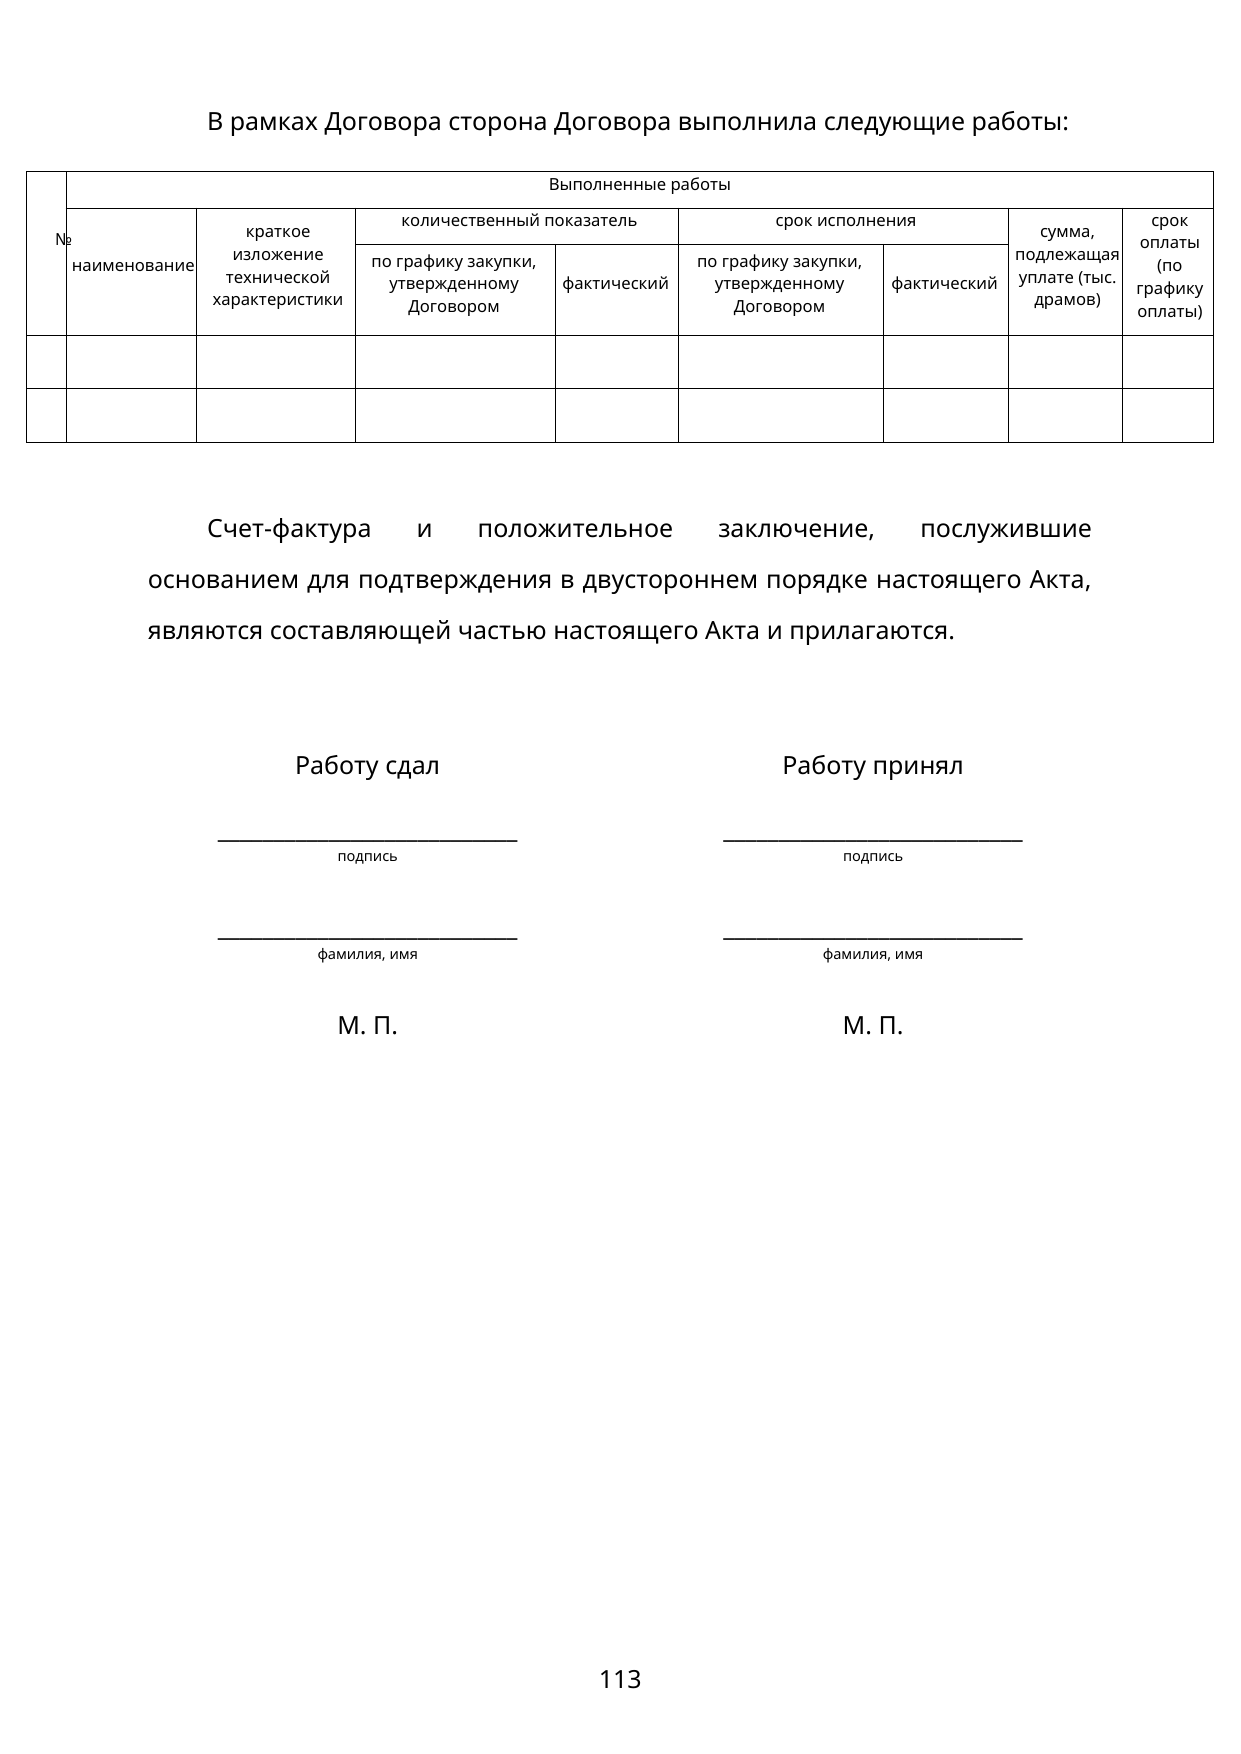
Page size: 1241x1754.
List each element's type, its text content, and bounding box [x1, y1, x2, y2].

table_cell ___________________________ подпись [115, 812, 620, 910]
table_header № [27, 172, 66, 334]
table_header Работу принял [620, 748, 1126, 812]
table_cell срок оплаты (по графику оплаты) [1123, 209, 1213, 334]
table_cell [356, 336, 555, 388]
table_cell [679, 389, 883, 442]
text В рамках Договора сторона Договора выполнила следующие работы: [148, 103, 1092, 137]
table_cell [67, 389, 196, 442]
table_cell ___________________________ фамилия, имя [115, 910, 620, 1008]
table_cell [356, 389, 555, 442]
table_cell наименование [67, 209, 196, 334]
table_header Работу сдал [115, 748, 620, 812]
table_cell срок исполнения [679, 209, 1008, 244]
table_cell [27, 336, 66, 388]
table_cell [679, 336, 883, 388]
text Счет-фактура и положительное заключение, послужившие основанием для подтверждения в двустороннем порядке настоящего Акта, являются составляющей частью настоящего Акта и прилагаются. [148, 511, 1092, 647]
table_cell фактический [556, 245, 678, 334]
table_cell М. П. [115, 1008, 620, 1072]
table_cell ___________________________ подпись [620, 812, 1126, 910]
table_cell фактический [884, 245, 1008, 334]
table_cell [556, 389, 678, 442]
table_cell [27, 389, 66, 442]
table_cell количественный показатель [356, 209, 678, 244]
table_cell ___________________________ фамилия, имя [620, 910, 1126, 1008]
table_cell [884, 389, 1008, 442]
table_cell [1009, 389, 1122, 442]
table_header Выполненные работы [67, 172, 1213, 207]
table_cell сумма, подлежащая уплате (тыс. драмов) [1009, 209, 1122, 334]
table_cell [197, 336, 355, 388]
table_cell М. П. [620, 1008, 1126, 1072]
table_cell [1123, 389, 1213, 442]
table_cell [1123, 336, 1213, 388]
table_cell по графику закупки, утвержденному Договором [679, 245, 883, 334]
table_cell [556, 336, 678, 388]
table_cell [884, 336, 1008, 388]
table_cell по графику закупки, утвержденному Договором [356, 245, 555, 334]
table_cell краткое изложение технической характеристики [197, 209, 355, 334]
table_cell [67, 336, 196, 388]
table_cell [1009, 336, 1122, 388]
table_cell [197, 389, 355, 442]
